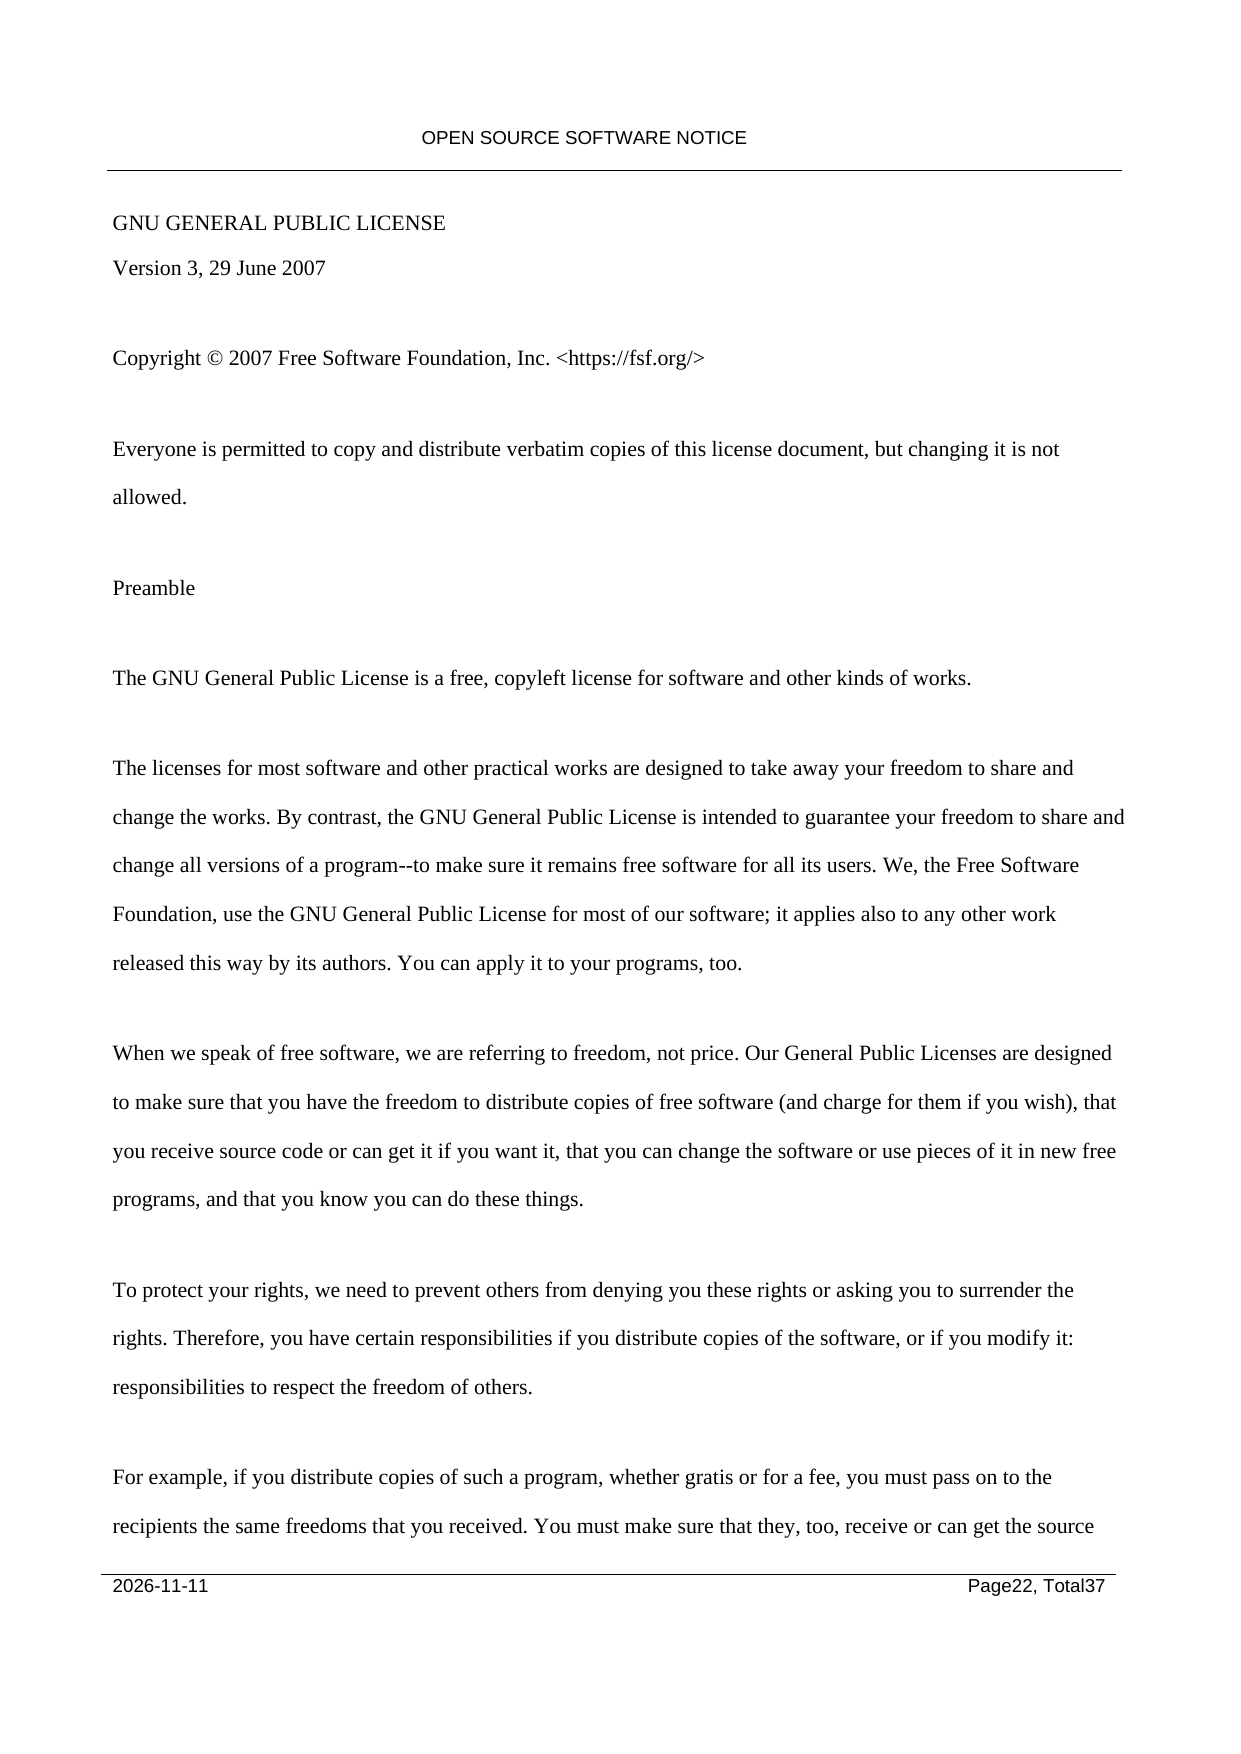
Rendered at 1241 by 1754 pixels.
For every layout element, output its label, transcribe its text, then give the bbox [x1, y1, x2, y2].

text The licenses for most software and other practical works are designed to take away your freedom to share and change the works. By contrast, the GNU General Public License is intended to guarantee your freedom to share and change all versions of a program--to make sure it remains free software for all its users. We, the Free Software Foundation, use the GNU General Public License for most of our software; it applies also to any other work released this way by its authors. You can apply it to your programs, too. [112, 751, 1128, 979]
text Copyright © 2007 Free Software Foundation, Inc. <https://fsf.org/> [112, 342, 1128, 374]
text The GNU General Public License is a free, copyleft license for software and other kinds of works. [112, 661, 1128, 693]
text Preamble [112, 571, 1128, 603]
text To protect your rights, we need to prevent others from denying you these rights or asking you to surrender the rights. Therefore, you have certain responsibilities if you distribute copies of the software, or if you modify it: responsibilities to respect the freedom of others. [112, 1273, 1128, 1403]
text When we speak of free software, we are referring to freedom, not price. Our General Public Licenses are designed to make sure that you have the freedom to distribute copies of free software (and charge for them if you wish), that you receive source code or can get it if you want it, that you can change the software or use pieces of it in new free programs, and that you know you can do these things. [112, 1036, 1128, 1215]
text Version 3, 29 June 2007 [112, 251, 1128, 284]
text Everyone is permitted to copy and distribute verbatim copies of this license document, but changing it is not allowed. [112, 432, 1128, 513]
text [112, 1461, 1128, 1542]
text GNU GENERAL PUBLIC LICENSE [112, 206, 1128, 239]
